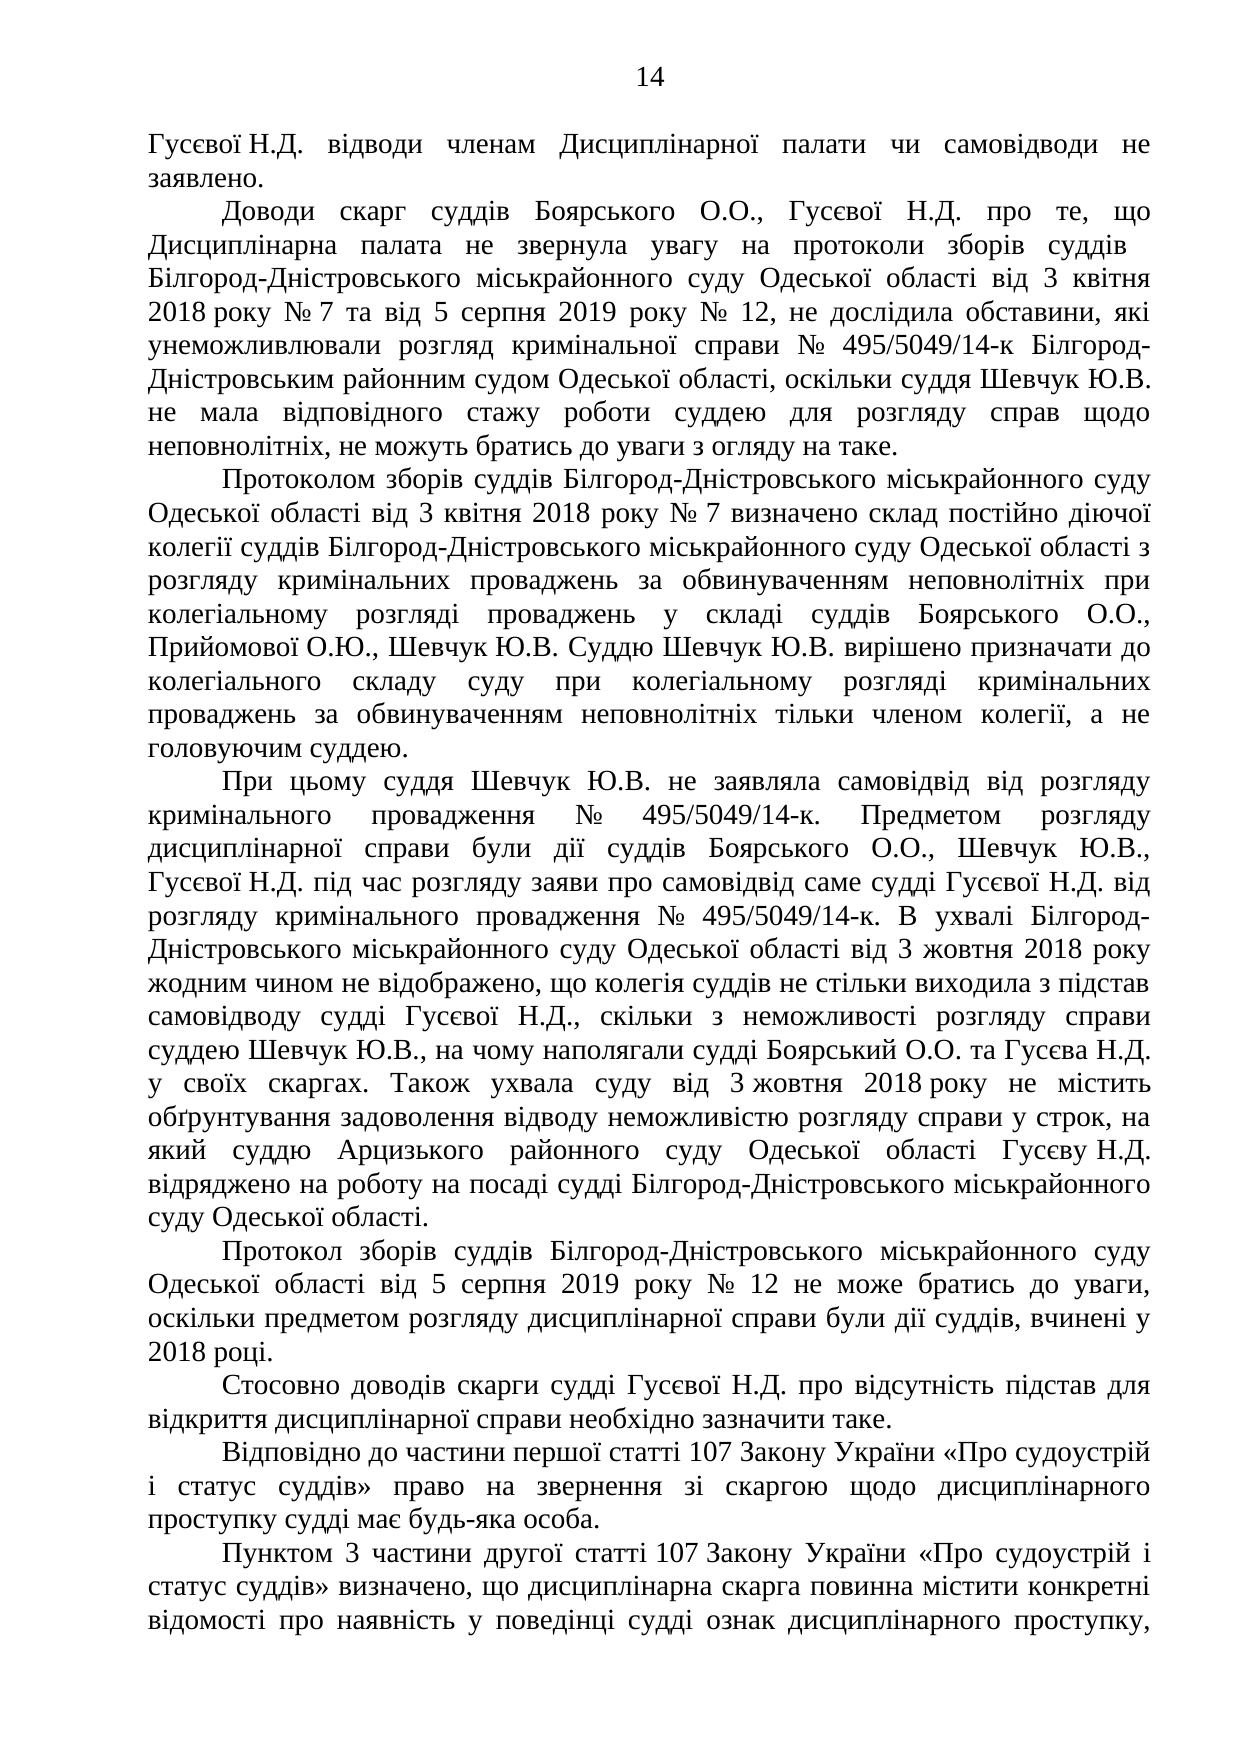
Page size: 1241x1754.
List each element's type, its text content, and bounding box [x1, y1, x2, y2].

text Доводи скарг суддів Боярського О.О., Гусєвої Н.Д. про те, що Дисциплінарна палата не звернула увагу на протоколи зборів суддів Білгород-Дністровського міськрайонного суду Одеської області від 3 квітня 2018 року № 7 та від 5 серпня 2019 року № 12, не дослідила обставини, які унеможливлювали розгляд кримінальної справи № 495/5049/14-к Білгород-Дністровським районним судом Одеської області, оскільки суддя Шевчук Ю.В. не мала відповідного стажу роботи суддею для розгляду справ щодо неповнолітніх, не можуть братись до уваги з огляду на таке. [148, 193, 1152, 462]
text Стосовно доводів скарги судді Гусєвої Н.Д. про відсутність підстав для відкриття дисциплінарної справи необхідно зазначити таке. [148, 1367, 1152, 1434]
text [148, 1535, 1152, 1636]
text Відповідно до частини першої статті 107 Закону України «Про судоустрій і статус суддів» право на звернення зі скаргою щодо дисциплінарного проступку судді має будь-яка особа. [148, 1434, 1152, 1535]
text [148, 126, 1152, 193]
text При цьому суддя Шевчук Ю.В. не заявляла самовідвід від розгляду кримінального провадження № 495/5049/14-к. Предметом розгляду дисциплінарної справи були дії суддів Боярського О.О., Шевчук Ю.В., Гусєвої Н.Д. під час розгляду заяви про самовідвід саме судді Гусєвої Н.Д. від розгляду кримінального провадження № 495/5049/14-к. В ухвалі Білгород-Дністровського міськрайонного суду Одеської області від 3 жовтня 2018 року жодним чином не відображено, що колегія суддів не стільки виходила з підстав самовідводу судді Гусєвої Н.Д., скільки з неможливості розгляду справи суддею Шевчук Ю.В., на чому наполягали судді Боярський О.О. та Гусєва Н.Д. у своїх скаргах. Також ухвала суду від 3 жовтня 2018 року не містить обґрунтування задоволення відводу неможливістю розгляду справи у строк, на який суддю Арцизького районного суду Одеської області Гусєву Н.Д. відряджено на роботу на посаді судді Білгород-Дністровського міськрайонного суду Одеської області. [148, 763, 1152, 1233]
text Протоколом зборів суддів Білгород-Дністровського міськрайонного суду Одеської області від 3 квітня 2018 року № 7 визначено склад постійно діючої колегії суддів Білгород-Дністровського міськрайонного суду Одеської області з розгляду кримінальних проваджень за обвинуваченням неповнолітніх при колегіальному розгляді проваджень у складі суддів Боярського О.О., Прийомової О.Ю., Шевчук Ю.В. Суддю Шевчук Ю.В. вирішено призначати до колегіального складу суду при колегіальному розгляді кримінальних проваджень за обвинуваченням неповнолітніх тільки членом колегії, а не головуючим суддею. [148, 462, 1152, 763]
text Протокол зборів суддів Білгород-Дністровського міськрайонного суду Одеської області від 5 серпня 2019 року № 12 не може братись до уваги, оскільки предметом розгляду дисциплінарної справи були дії суддів, вчинені у 2018 році. [148, 1233, 1152, 1367]
